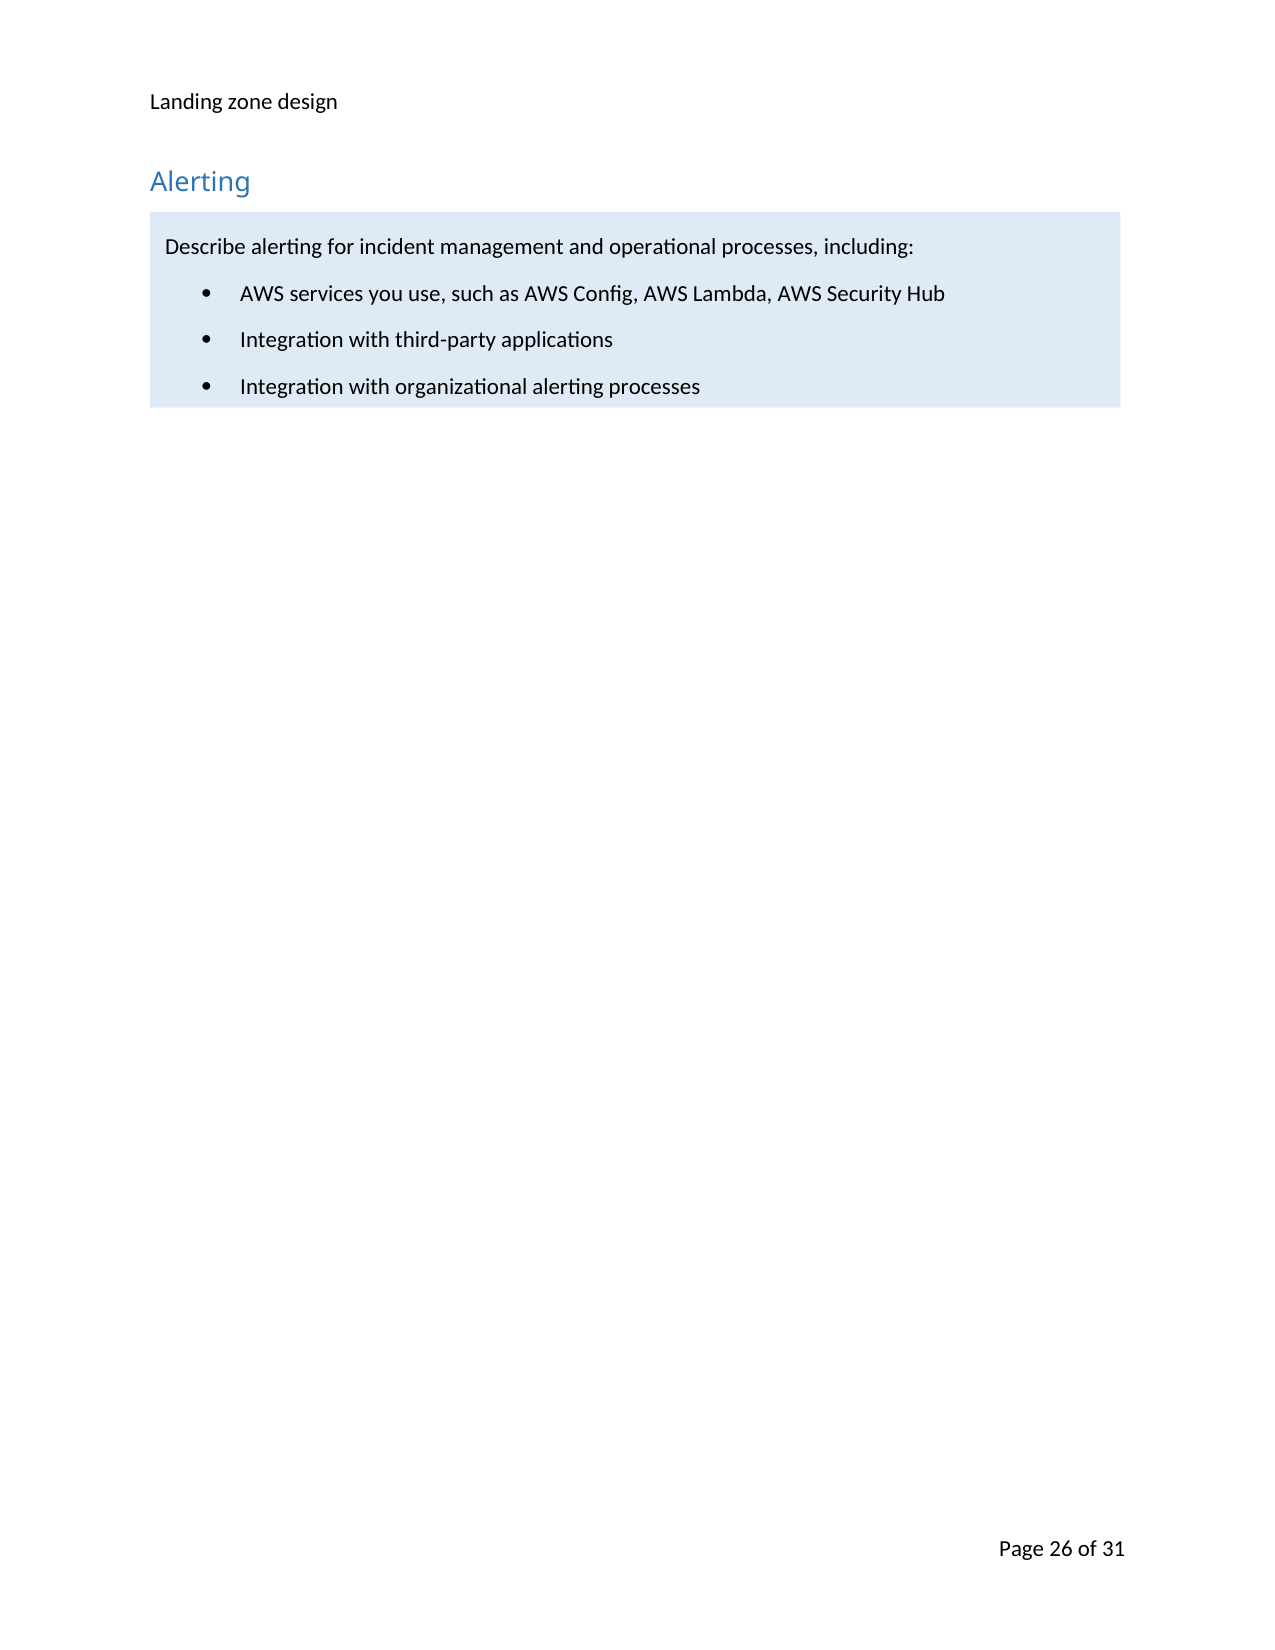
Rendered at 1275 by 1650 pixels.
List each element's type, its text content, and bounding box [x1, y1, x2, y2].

subtitle Alerting [150, 162, 1125, 199]
